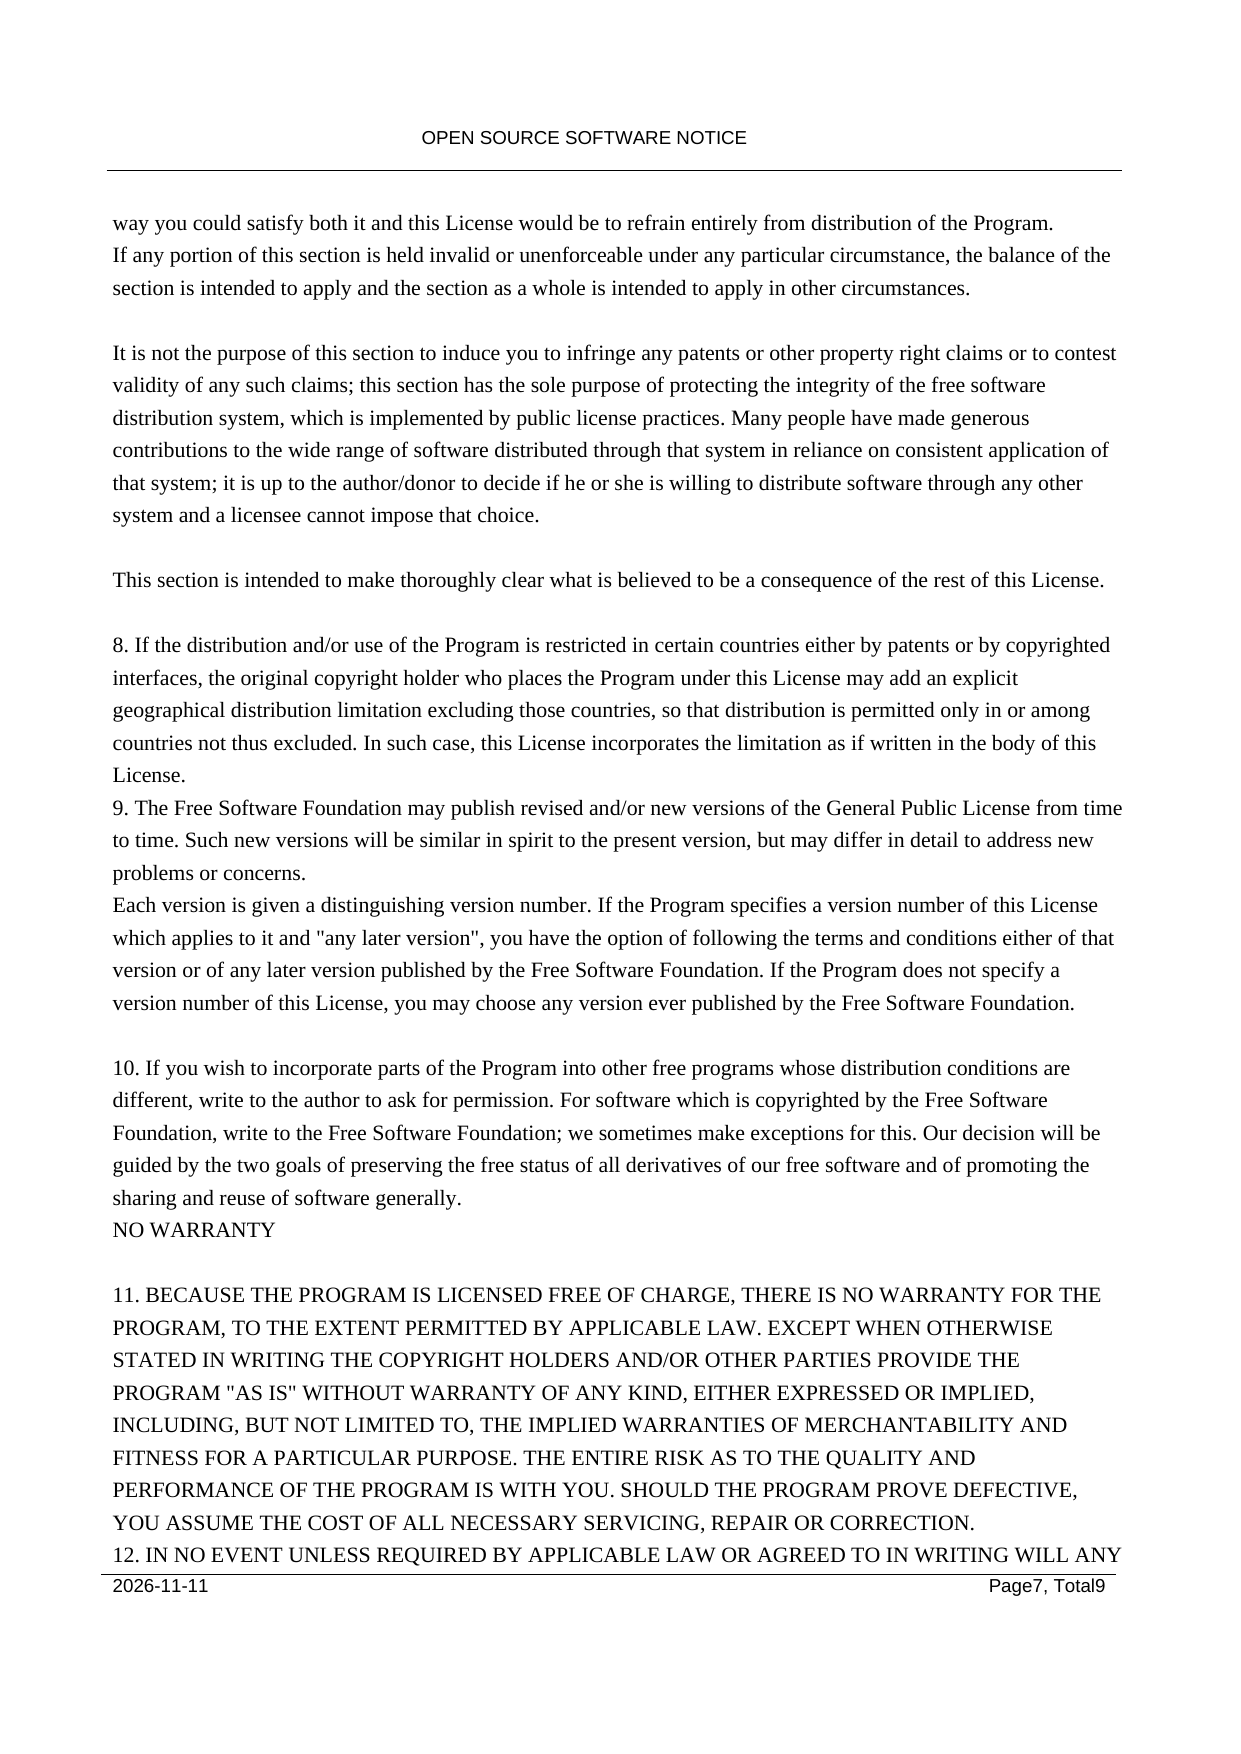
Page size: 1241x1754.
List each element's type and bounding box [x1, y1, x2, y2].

text [112, 206, 1128, 1571]
